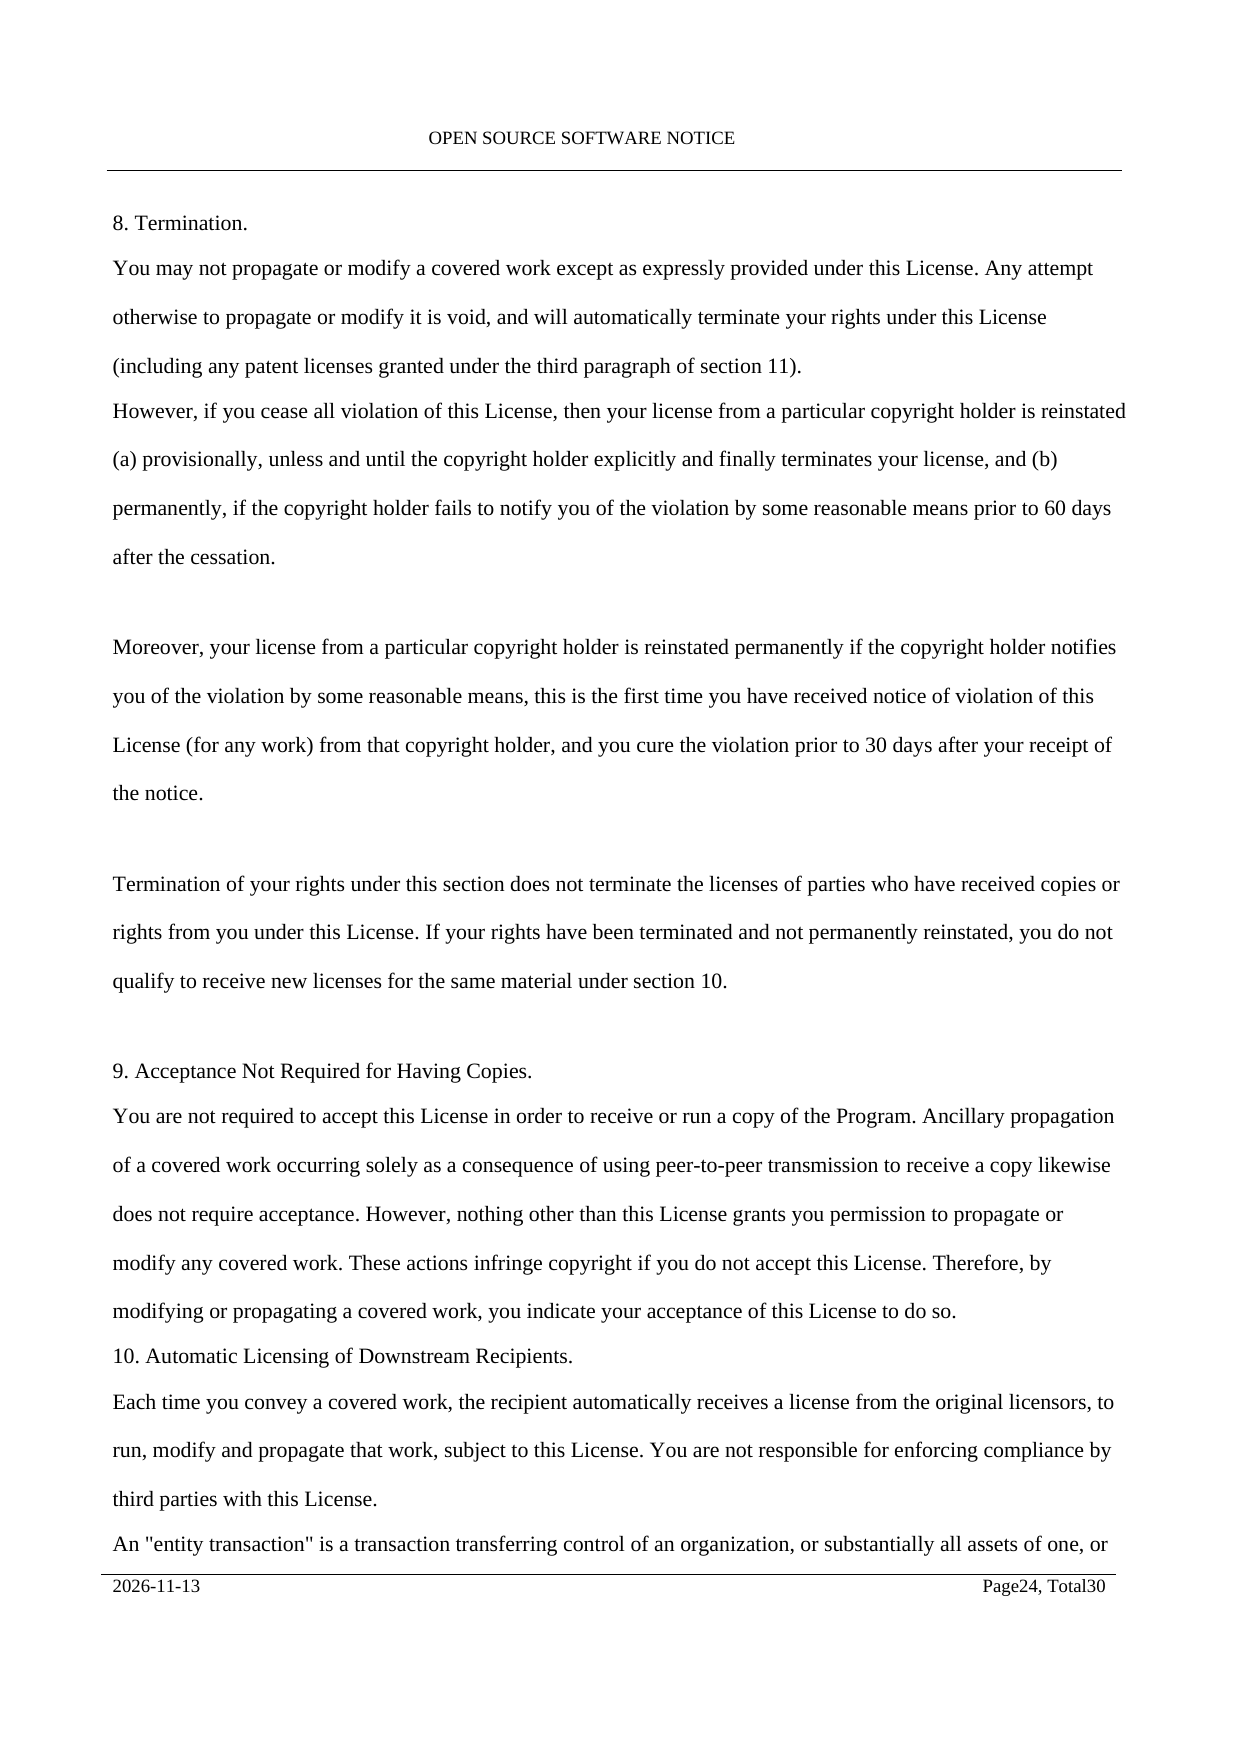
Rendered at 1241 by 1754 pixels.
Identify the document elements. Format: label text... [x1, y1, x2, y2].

text Termination of your rights under this section does not terminate the licenses of parties who have received copies or rights from you under this License. If your rights have been terminated and not permanently reinstated, you do not qualify to receive new licenses for the same material under section 10. [112, 867, 1128, 997]
text 8. Termination. [112, 206, 1128, 239]
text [112, 1528, 1128, 1560]
text 9. Acceptance Not Required for Having Copies. [112, 1055, 1128, 1087]
text However, if you cease all violation of this License, then your license from a particular copyright holder is reinstated (a) provisionally, unless and until the copyright holder explicitly and finally terminates your license, and (b) permanently, if the copyright holder fails to notify you of the violation by some reasonable means prior to 60 days after the cessation. [112, 394, 1128, 573]
text You are not required to accept this License in order to receive or run a copy of the Program. Ancillary propagation of a covered work occurring solely as a consequence of using peer-to-peer transmission to receive a copy likewise does not require acceptance. However, nothing other than this License grants you permission to propagate or modify any covered work. These actions infringe copyright if you do not accept this License. Therefore, by modifying or propagating a covered work, you indicate your acceptance of this License to do so. [112, 1100, 1128, 1327]
text Each time you convey a covered work, the recipient automatically receives a license from the original licensors, to run, modify and propagate that work, subject to this License. You are not responsible for enforcing compliance by third parties with this License. [112, 1385, 1128, 1515]
text You may not propagate or modify a covered work except as expressly provided under this License. Any attempt otherwise to propagate or modify it is void, and will automatically terminate your rights under this License (including any patent licenses granted under the third paragraph of section 11). [112, 251, 1128, 381]
text 10. Automatic Licensing of Downstream Recipients. [112, 1340, 1128, 1372]
text Moreover, your license from a particular copyright holder is reinstated permanently if the copyright holder notifies you of the violation by some reasonable means, this is the first time you have received notice of violation of this License (for any work) from that copyright holder, and you cure the violation prior to 30 days after your receipt of the notice. [112, 631, 1128, 809]
